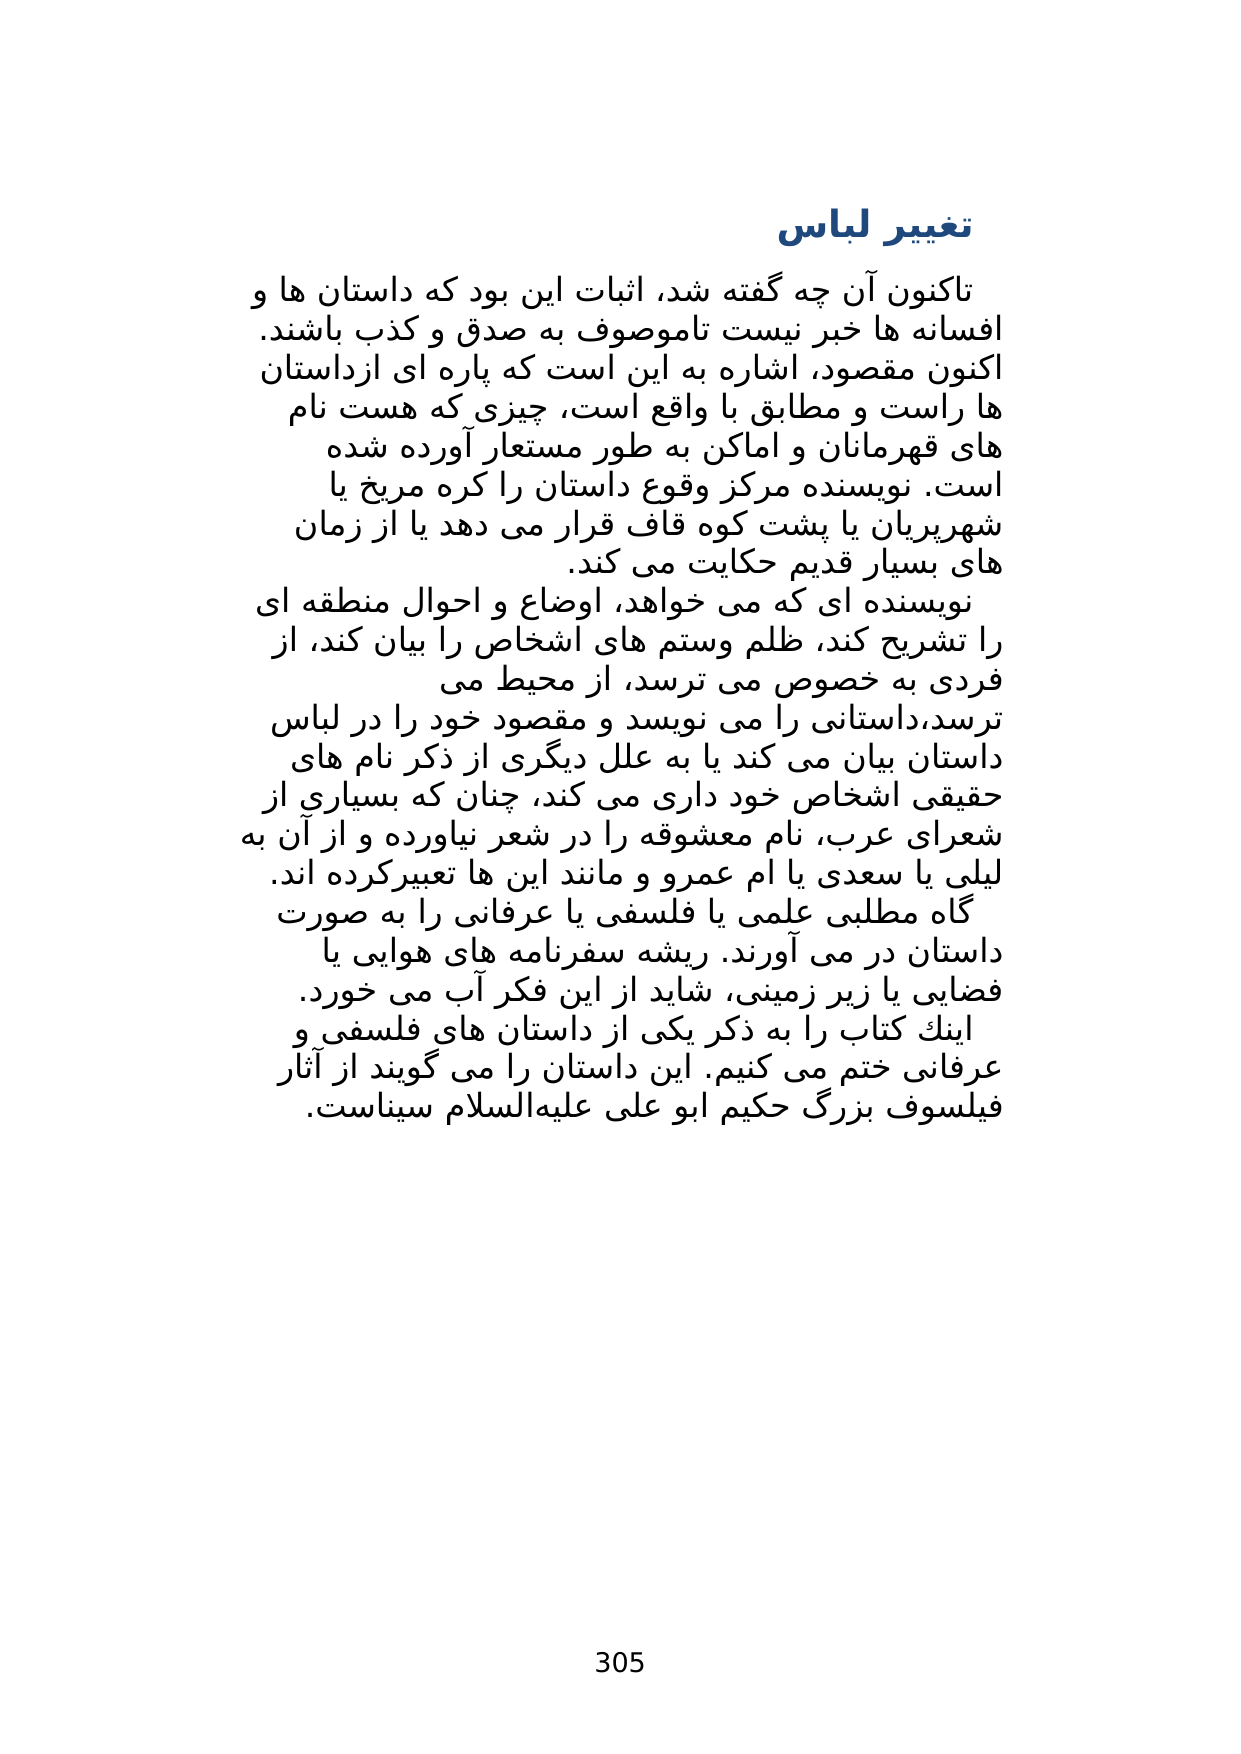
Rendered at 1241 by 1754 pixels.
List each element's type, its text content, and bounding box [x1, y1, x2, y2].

text اينك كتاب را به ذكر يكى از داستان هاى فلسفى و عرفانى ختم مى كنيم. اين داستان را مى گويند از آثار فيلسوف بزرگ حكيم ابو على عليه‌السلام سيناست. [236, 1009, 1004, 1126]
subtitle تغيير لباس [236, 202, 1004, 246]
text تاكنون آن چه گفته شد، اثبات اين بود كه داستان ها و افسانه ها خبر نيست تاموصوف به صدق و كذب باشند. اكنون مقصود، اشاره به اين است كه پاره اى ازداستان ها راست و مطابق با واقع است، چيزى كه هست نام هاى قهرمانان و اماكن به طور مستعار آورده شده است. نويسنده مركز وقوع داستان را كره مريخ يا شهرپريان يا پشت كوه قاف قرار مى دهد يا از زمان هاى بسيار قديم حكايت مى كند. [236, 271, 1004, 582]
text نويسنده اى كه مى خواهد، اوضاع و احوال منطقه اى را تشريح كند، ظلم وستم هاى اشخاص را بيان كند، از فردى به خصوص مى ترسد، از محيط مى ترسد،داستانى را مى نويسد و مقصود خود را در لباس داستان بيان مى كند يا به علل ديگرى از ذكر نام هاى حقيقى اشخاص خود دارى مى كند، چنان كه بسيارى از شعراى عرب، نام معشوقه را در شعر نياورده و از آن به ليلى يا سعدى يا ام عمرو و مانند اين ها تعبيركرده اند. [236, 582, 1004, 892]
text گاه مطلبى علمى يا فلسفى يا عرفانى را به صورت داستان در مى آورند. ريشه سفرنامه هاى هوايى يا فضايى يا زير زمينى، شايد از اين فكر آب مى خورد. [236, 892, 1004, 1009]
